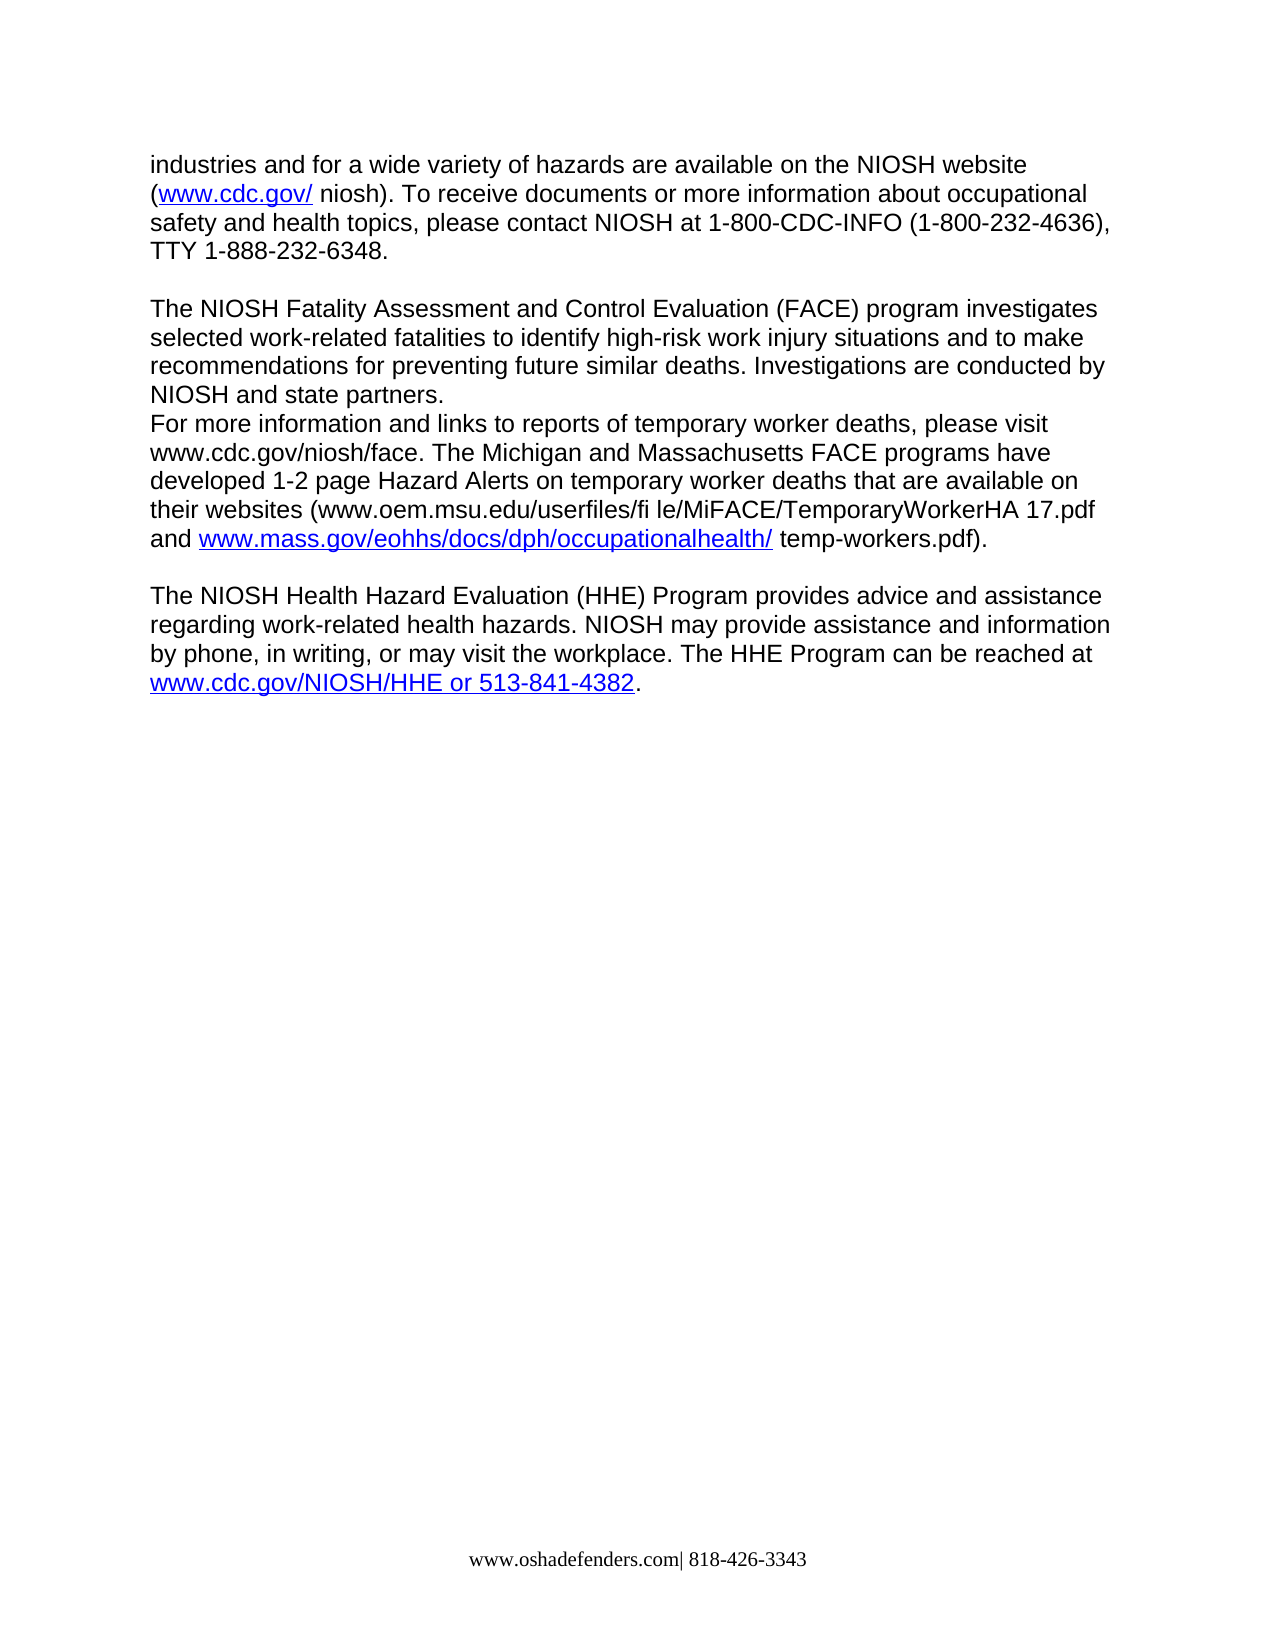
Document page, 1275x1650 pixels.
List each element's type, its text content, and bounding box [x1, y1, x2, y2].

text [150, 150, 1125, 265]
text For more information and links to reports of temporary worker deaths, please visit www.cdc.gov/niosh/face. The Michigan and Massachusetts FACE programs have developed 1-2 page Hazard Alerts on temporary worker deaths that are available on their websites (www.oem.msu.edu/userfiles/fi le/MiFACE/TemporaryWorkerHA 17.pdf and www.mass.gov/eohhs/docs/dph/occupationalhealth/ temp-workers.pdf). [150, 409, 1125, 552]
text The NIOSH Health Hazard Evaluation (HHE) Program provides advice and assistance regarding work-related health hazards. NIOSH may provide assistance and information by phone, in writing, or may visit the workplace. The HHE Program can be reached at www.cdc.gov/NIOSH/HHE or 513-841-4382. [150, 581, 1125, 696]
text The NIOSH Fatality Assessment and Control Evaluation (FACE) program investigates selected work-related fatalities to identify high-risk work injury situations and to make recommendations for preventing future similar deaths. Investigations are conducted by NIOSH and state partners. [150, 294, 1125, 409]
